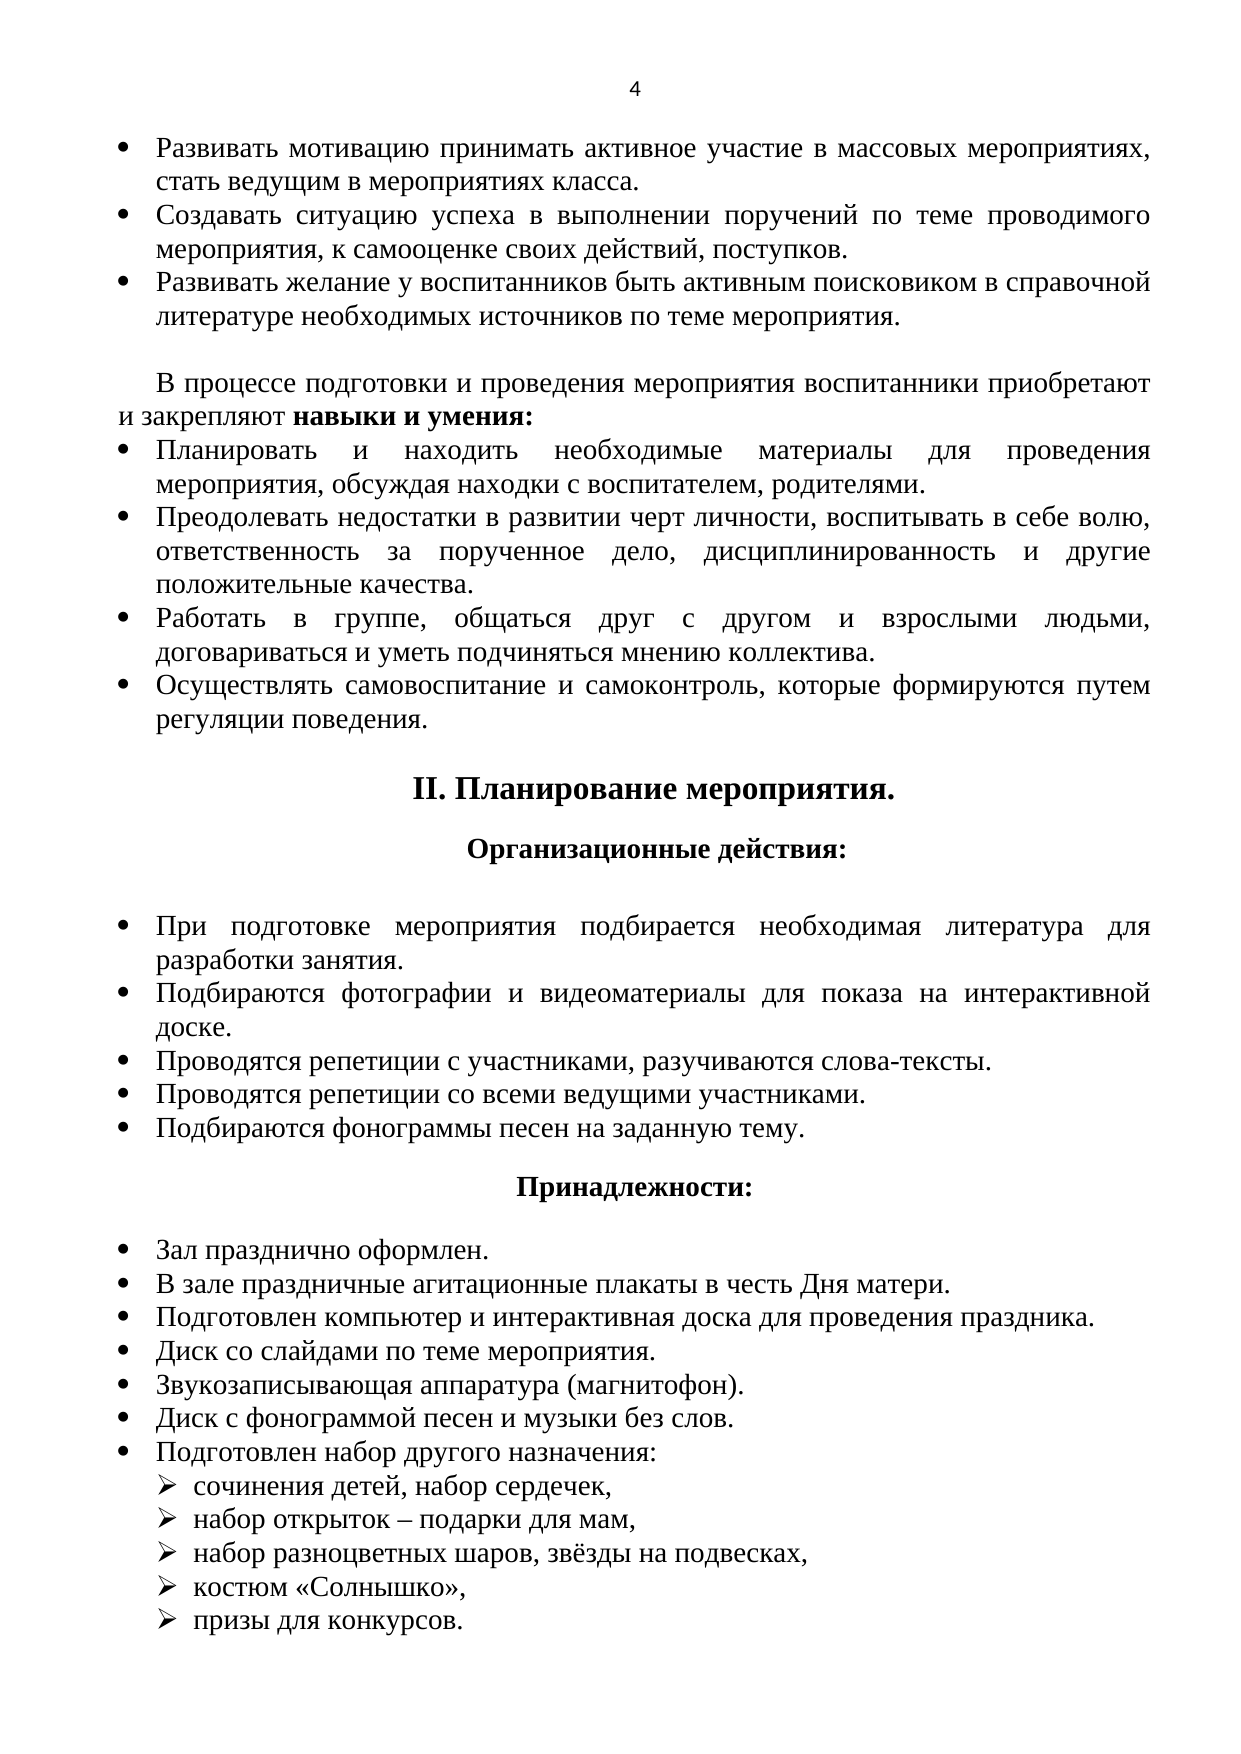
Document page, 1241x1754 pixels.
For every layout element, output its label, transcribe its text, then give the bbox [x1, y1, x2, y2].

list В процессе подготовки и проведения мероприятия воспитанники приобретают и закрепляют навыки и умения: [118, 365, 1152, 432]
list Подготовлен компьютер и интерактивная доска для проведения праздника. [118, 1299, 1152, 1333]
list набор открыток – подарки для мам, [156, 1501, 1152, 1535]
list Развивать желание у воспитанников быть активным поисковиком в справочной литературе необходимых источников по теме мероприятия. [118, 264, 1152, 331]
list Планировать и находить необходимые материалы для проведения мероприятия, обсуждая находки с воспитателем, родителями. [118, 432, 1152, 499]
list Работать в группе, общаться друг с другом и взрослыми людьми, договариваться и уметь подчиняться мнению коллектива. [118, 600, 1152, 667]
text Организационные действия: [118, 831, 1152, 865]
list набор разноцветных шаров, звёзды на подвесках, [156, 1535, 1152, 1569]
list сочинения детей, набор сердечек, [156, 1468, 1152, 1501]
list Подготовлен набор другого назначения: [118, 1434, 1152, 1468]
list Развивать мотивацию принимать активное участие в массовых мероприятиях, стать ведущим в мероприятиях класса. [118, 130, 1152, 197]
list Подбираются фотографии и видеоматериалы для показа на интерактивной доске. [118, 976, 1152, 1043]
list Диск со слайдами по теме мероприятия. [118, 1333, 1152, 1367]
list Проводятся репетиции с участниками, разучиваются слова-тексты. [118, 1043, 1152, 1076]
list Проводятся репетиции со всеми ведущими участниками. [118, 1076, 1152, 1110]
list Осуществлять самовоспитание и самоконтроль, которые формируются путем регуляции поведения. [118, 667, 1152, 734]
list В зале праздничные агитационные плакаты в честь Дня матери. [118, 1266, 1152, 1299]
list Зал празднично оформлен. [118, 1232, 1152, 1266]
list ІІ. Планирование мероприятия. [156, 768, 1152, 806]
list При подготовке мероприятия подбирается необходимая литература для разработки занятия. [118, 908, 1152, 976]
text Принадлежности: [118, 1169, 1152, 1202]
list костюм «Солнышко», [156, 1569, 1152, 1602]
list призы для конкурсов. [156, 1602, 1152, 1636]
list Звукозаписывающая аппаратура (магнитофон). [118, 1367, 1152, 1400]
list Подбираются фонограммы песен на заданную тему. [118, 1110, 1152, 1144]
list Преодолевать недостатки в развитии черт личности, воспитывать в себе волю, ответственность за порученное дело, дисциплинированность и другие положительные качества. [118, 499, 1152, 600]
list Создавать ситуацию успеха в выполнении поручений по теме проводимого мероприятия, к самооценке своих действий, поступков. [118, 197, 1152, 264]
list Диск с фонограммой песен и музыки без слов. [118, 1400, 1152, 1434]
